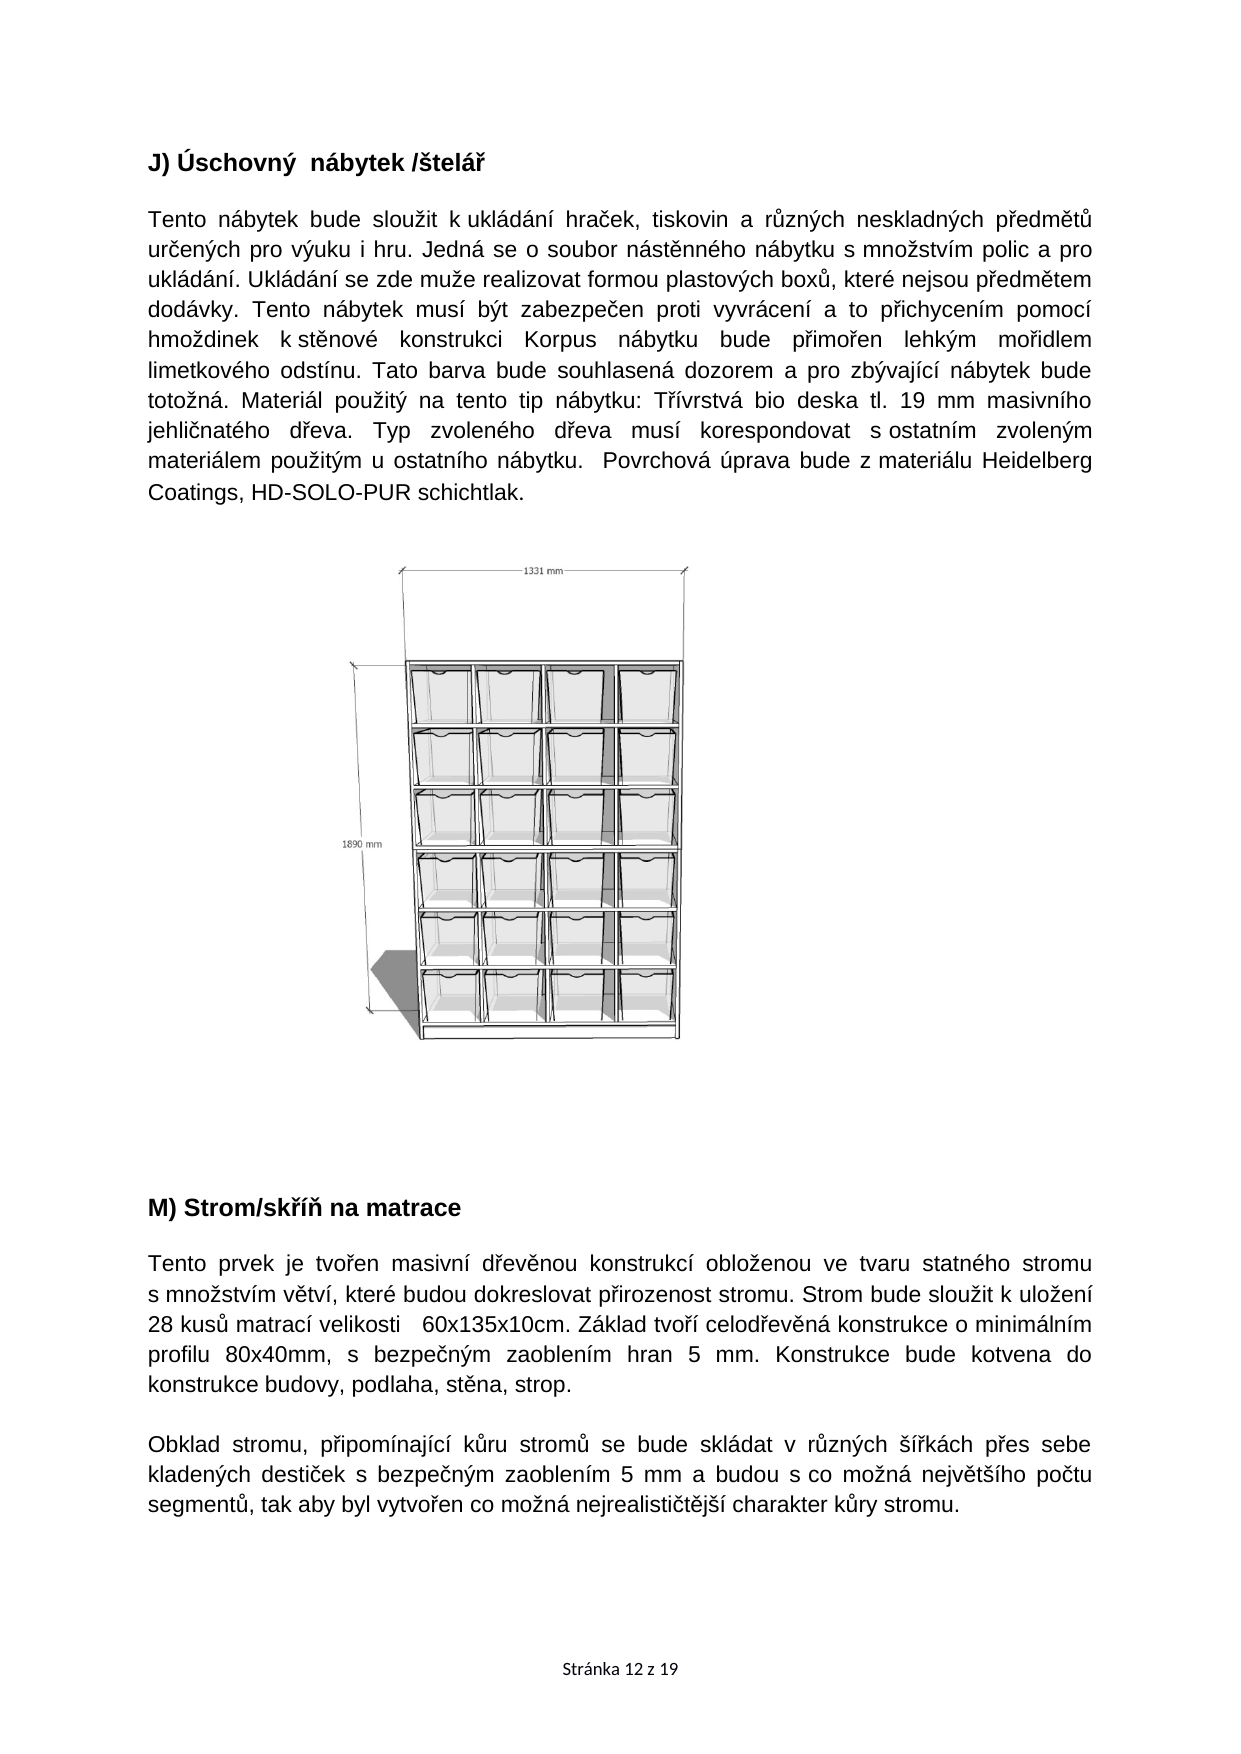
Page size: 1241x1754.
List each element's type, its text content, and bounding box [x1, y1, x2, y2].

text Tento nábytek bude sloužit k ukládání hraček, tiskovin a různých neskladných předmětů určených pro výuku i hru. Jedná se o soubor nástěnného nábytku s množstvím polic a pro ukládání. Ukládání se zde muže realizovat formou plastových boxů, které nejsou předmětem dodávky. Tento nábytek musí být zabezpečen proti vyvrácení a to přichycením pomocí hmoždinek k stěnové konstrukci Korpus nábytku bude přimořen lehkým mořidlem limetkového odstínu. Tato barva bude souhlasená dozorem a pro zbývající nábytek bude totožná. Materiál použitý na tento tip nábytku: Třívrstvá bio deska tl. 19 mm masivního jehličnatého dřeva. Typ zvoleného dřeva musí korespondovat s ostatním zvoleným materiálem použitým u ostatního nábytku. Povrchová úprava bude z materiálu Heidelberg Coatings, HD-SOLO-PUR schichtlak. [148, 206, 1093, 506]
text M) Strom/skříň na matrace [148, 1192, 1093, 1221]
text J) Úschovný nábytek /štelář [148, 148, 1093, 176]
picture [147, 539, 1093, 1102]
text Obklad stromu, připomínající kůru stromů se bude skládat v různých šířkách přes sebe kladených destiček s bezpečným zaoblením 5 mm a budou s co možná největšího počtu segmentů, tak aby byl vytvořen co možná nejrealističtější charakter kůry stromu. [148, 1431, 1093, 1517]
text Tento prvek je tvořen masivní dřevěnou konstrukcí obloženou ve tvaru statného stromu s množstvím větví, které budou dokreslovat přirozenost stromu. Strom bude sloužit k uložení 28 kusů matrací velikosti 60x135x10cm. Základ tvoří celodřevěná konstrukce o minimálním profilu 80x40mm, s bezpečným zaoblením hran 5 mm. Konstrukce bude kotvena do konstrukce budovy, podlaha, stěna, strop. [148, 1250, 1093, 1398]
